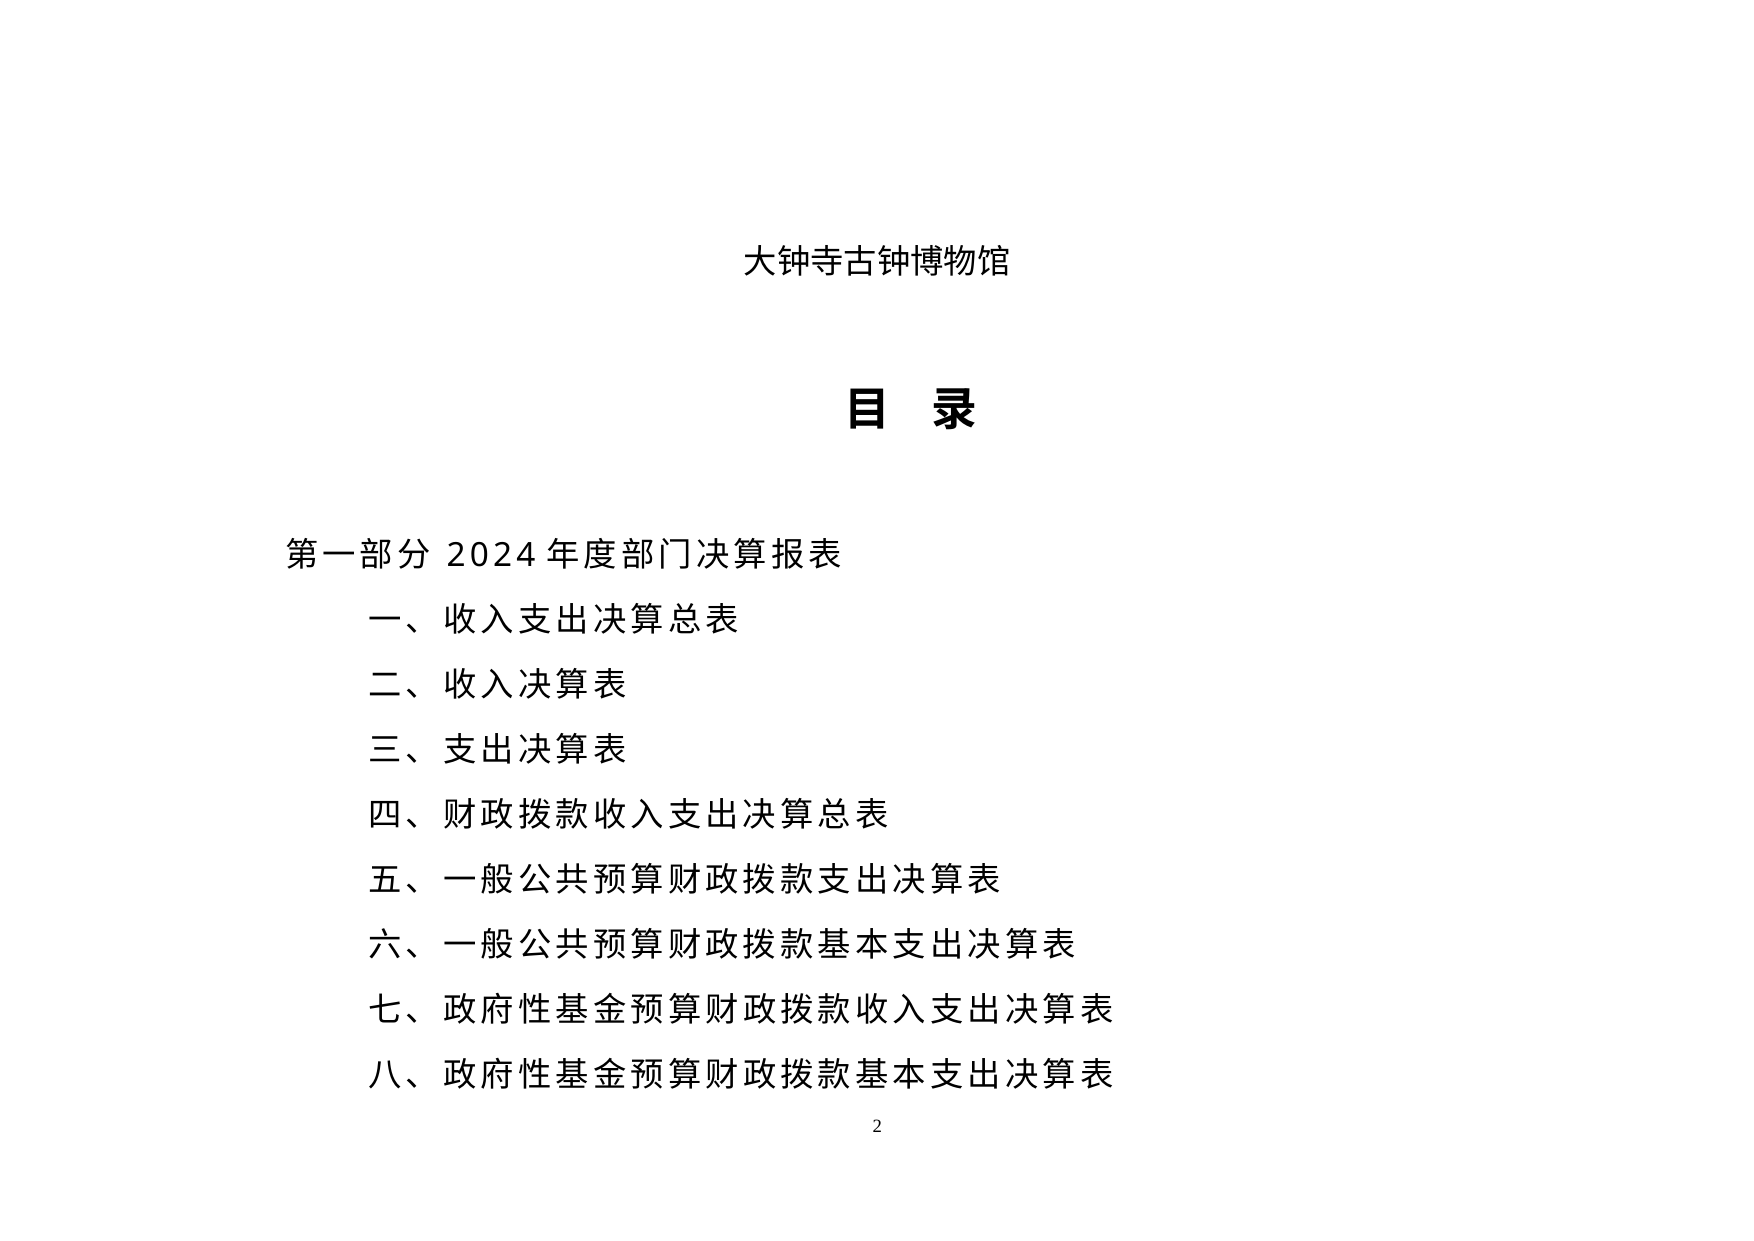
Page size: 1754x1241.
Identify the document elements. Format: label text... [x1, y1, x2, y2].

text 五、一般公共预算财政拨款支出决算表 [118, 844, 1636, 909]
text 三、支出决算表 [118, 714, 1636, 779]
text 目 录 [118, 357, 1636, 454]
text 二、收入决算表 [118, 649, 1636, 714]
text 大钟寺古钟博物馆 [118, 227, 1636, 292]
text 八、政府性基金预算财政拨款基本支出决算表 [118, 1039, 1636, 1104]
text 七、政府性基金预算财政拨款收入支出决算表 [118, 974, 1636, 1039]
text 一、收入支出决算总表 [118, 584, 1636, 649]
text 第一部分 2024年度部门决算报表 [118, 519, 1636, 584]
text 六、一般公共预算财政拨款基本支出决算表 [118, 909, 1636, 974]
text 四、财政拨款收入支出决算总表 [118, 779, 1636, 844]
